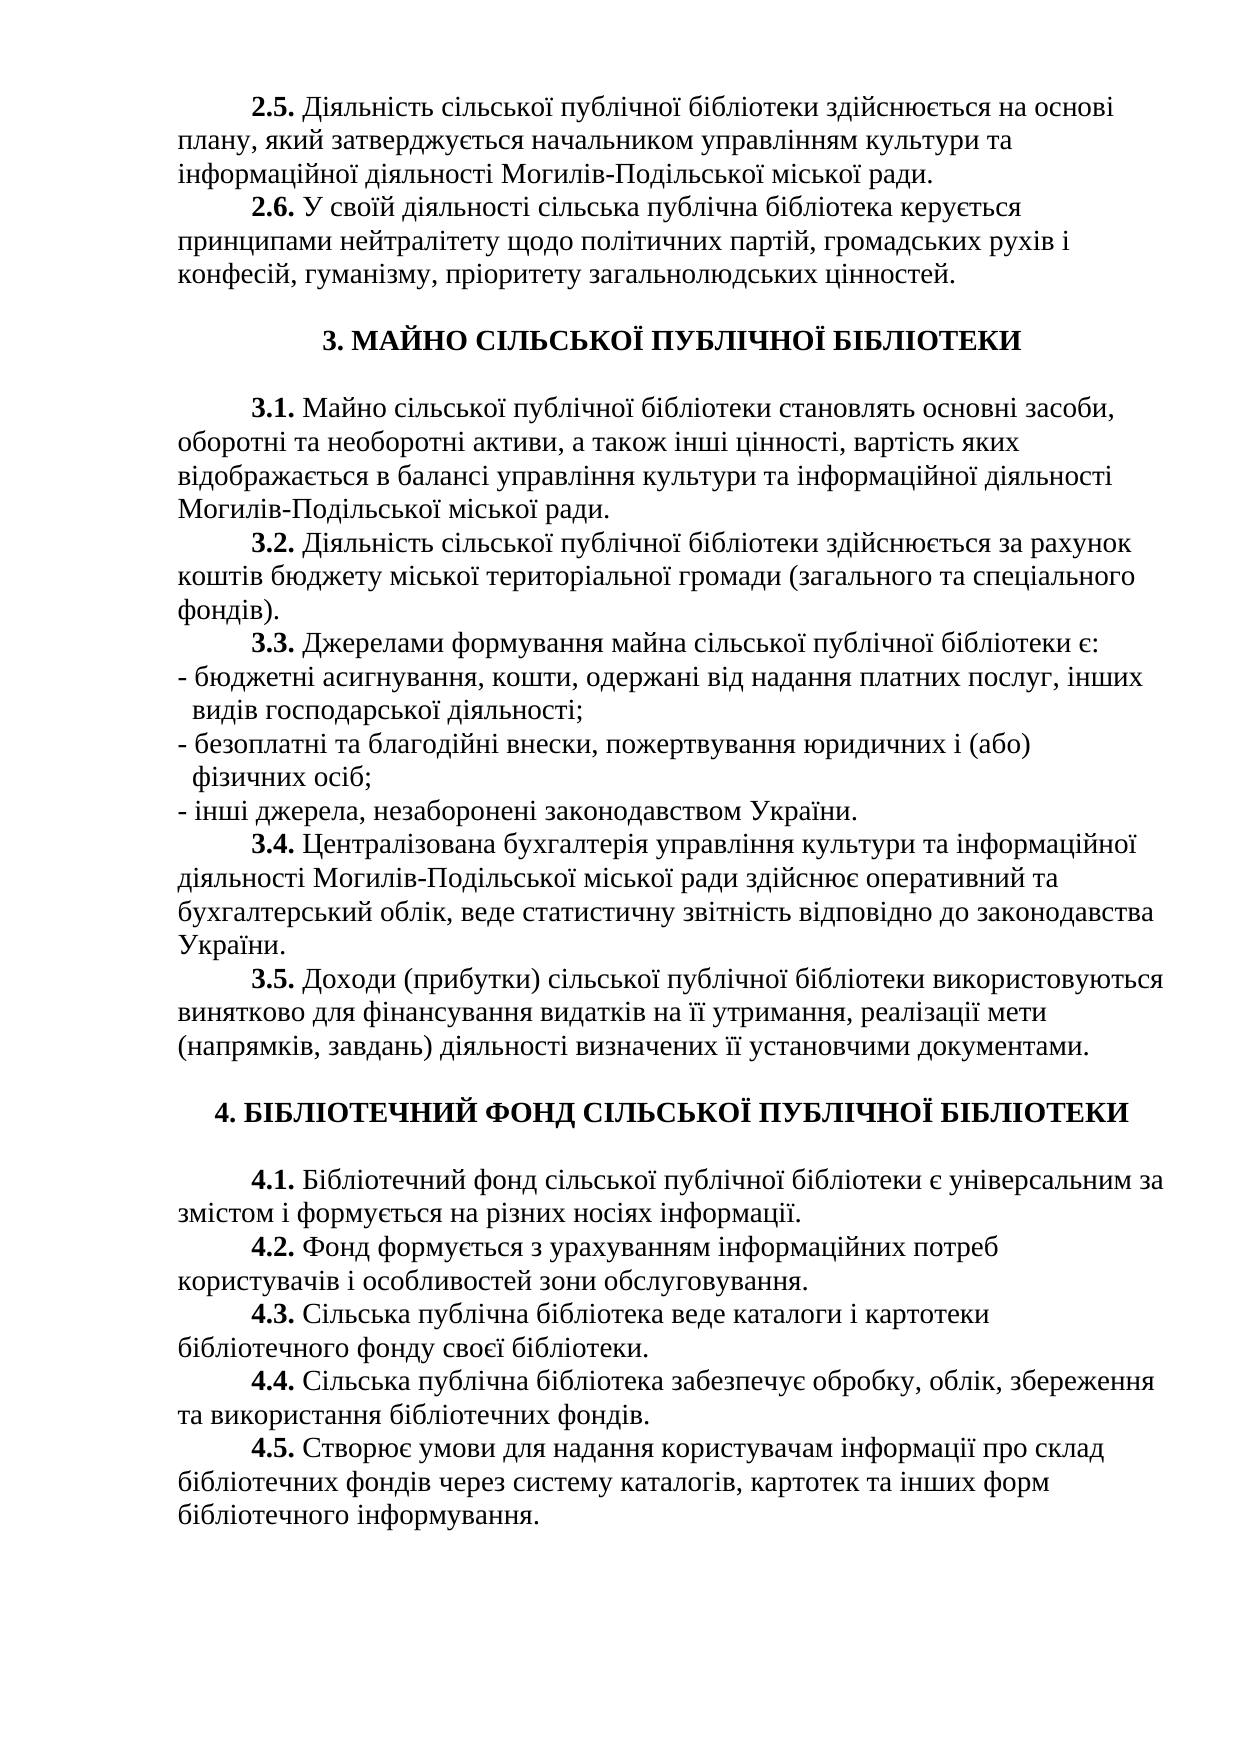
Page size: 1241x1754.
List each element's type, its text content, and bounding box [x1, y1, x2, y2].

text 3.1. Майно сільської публічної бібліотеки становлять основні засоби, оборотні та необоротні активи, а також інші цінності, вартість яких відображається в балансі управління культури та інформаційної діяльності Могилів-Подільської міської ради. [177, 391, 1167, 525]
text 4.3. Сільська публічна бібліотека веде каталоги і картотеки бібліотечного фонду своєї бібліотеки. [177, 1296, 1167, 1363]
text 3. МАЙНО СІЛЬСЬКОЇ ПУБЛІЧНОЇ БІБЛІОТЕКИ [177, 323, 1167, 357]
text 3.2. Діяльність сільської публічної бібліотеки здійснюється за рахунок коштів бюджету міської територіальної громади (загального та спеціального фондів). [177, 525, 1167, 625]
text 4.5. Створює умови для надання користувачам інформації про склад бібліотечних фондів через систему каталогів, картотек та інших форм бібліотечного інформування. [177, 1430, 1167, 1531]
text - бюджетні асигнування, кошти, одержані від надання платних послуг, інших [177, 659, 1167, 692]
text - безоплатні та благодійні внески, пожертвування юридичних і (або) [177, 726, 1167, 759]
text 3.3. Джерелами формування майна сільської публічної бібліотеки є: [177, 625, 1167, 659]
text 2.6. У своїй діяльності сільська публічна бібліотека керується принципами нейтралітету щодо політичних партій, громадських рухів і конфесій, гуманізму, пріоритету загальнолюдських цінностей. [177, 189, 1167, 290]
text 4.2. Фонд формується з урахуванням інформаційних потреб користувачів і особливостей зони обслуговування. [177, 1229, 1167, 1296]
text видів господарської діяльності; [177, 692, 1167, 726]
text 4. БІБЛІОТЕЧНИЙ ФОНД СІЛЬСЬКОЇ ПУБЛІЧНОЇ БІБЛІОТЕКИ [177, 1095, 1167, 1128]
text фізичних осіб; [177, 759, 1167, 793]
text - інші джерела, незаборонені законодавством України. [177, 793, 1167, 827]
text 4.4. Сільська публічна бібліотека забезпечує обробку, облік, збереження та використання бібліотечних фондів. [177, 1363, 1167, 1430]
text 2.5. Діяльність сільської публічної бібліотеки здійснюється на основі плану, який затверджується начальником управлінням культури та інформаційної діяльності Могилів-Подільської міської ради. [177, 89, 1167, 189]
text 3.5. Доходи (прибутки) сільської публічної бібліотеки використовуються винятково для фінансування видатків на її утримання, реалізації мети (напрямків, завдань) діяльності визначених її установчими документами. [177, 961, 1167, 1061]
text 4.1. Бібліотечний фонд сільської публічної бібліотеки є універсальним за змістом і формується на різних носіях інформації. [177, 1162, 1167, 1229]
text 3.4. Централізована бухгалтерія управління культури та інформаційної діяльності Могилів-Подільської міської ради здійснює оперативний та бухгалтерський облік, веде статистичну звітність відповідно до законодавства України. [177, 827, 1167, 961]
